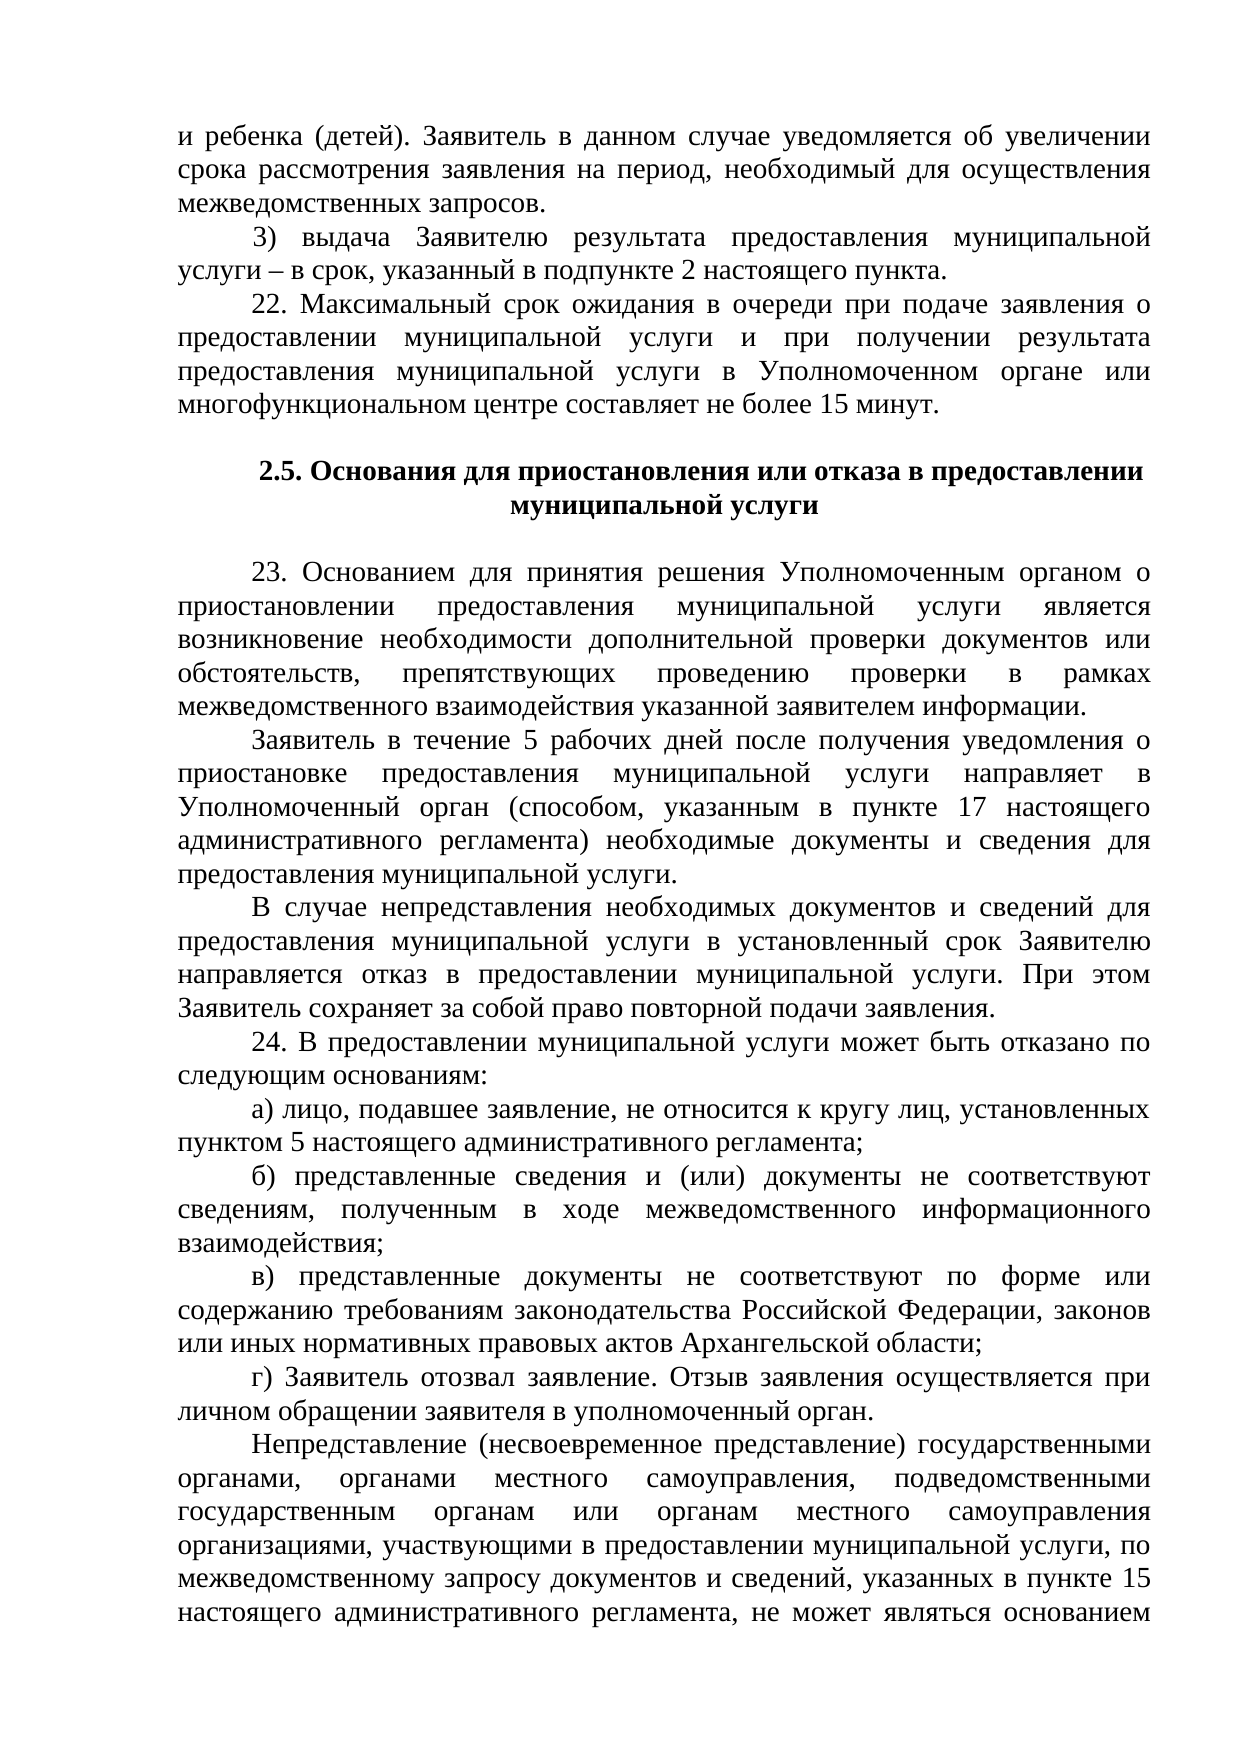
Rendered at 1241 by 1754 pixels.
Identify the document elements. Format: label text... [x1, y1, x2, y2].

text 22. Максимальный срок ожидания в очереди при подаче заявления о предоставлении муниципальной услуги и при получении результата предоставления муниципальной услуги в Уполномоченном органе или многофункциональном центре составляет не более 15 минут. [177, 286, 1152, 420]
text в) представленные документы не соответствуют по форме или содержанию требованиям законодательства Российской Федерации, законов или иных нормативных правовых актов Архангельской области; [177, 1258, 1152, 1359]
text 24. В предоставлении муниципальной услуги может быть отказано по следующим основаниям: [177, 1024, 1152, 1091]
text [177, 118, 1152, 219]
text 2.5. Основания для приостановления или отказа в предоставлении муниципальной услуги [177, 453, 1152, 521]
text б) представленные сведения и (или) документы не соответствуют сведениям, полученным в ходе межведомственного информационного взаимодействия; [177, 1158, 1152, 1258]
text а) лицо, подавшее заявление, не относится к кругу лиц, установленных пунктом 5 настоящего административного регламента; [177, 1091, 1152, 1158]
text Заявитель в течение 5 рабочих дней после получения уведомления о приостановке предоставления муниципальной услуги направляет в Уполномоченный орган (способом, указанным в пункте 17 настоящего административного регламента) необходимые документы и сведения для предоставления муниципальной услуги. [177, 722, 1152, 889]
text 23. Основанием для принятия решения Уполномоченным органом о приостановлении предоставления муниципальной услуги является возникновение необходимости дополнительной проверки документов или обстоятельств, препятствующих проведению проверки в рамках межведомственного взаимодействия указанной заявителем информации. [177, 554, 1152, 722]
text В случае непредставления необходимых документов и сведений для предоставления муниципальной услуги в установленный срок Заявителю направляется отказ в предоставлении муниципальной услуги. При этом Заявитель сохраняет за собой право повторной подачи заявления. [177, 889, 1152, 1024]
text 3) выдача Заявителю результата предоставления муниципальной услуги – в срок, указанный в подпункте 2 настоящего пункта. [177, 219, 1152, 286]
text г) Заявитель отозвал заявление. Отзыв заявления осуществляется при личном обращении заявителя в уполномоченный орган. [177, 1359, 1152, 1426]
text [177, 1426, 1152, 1627]
